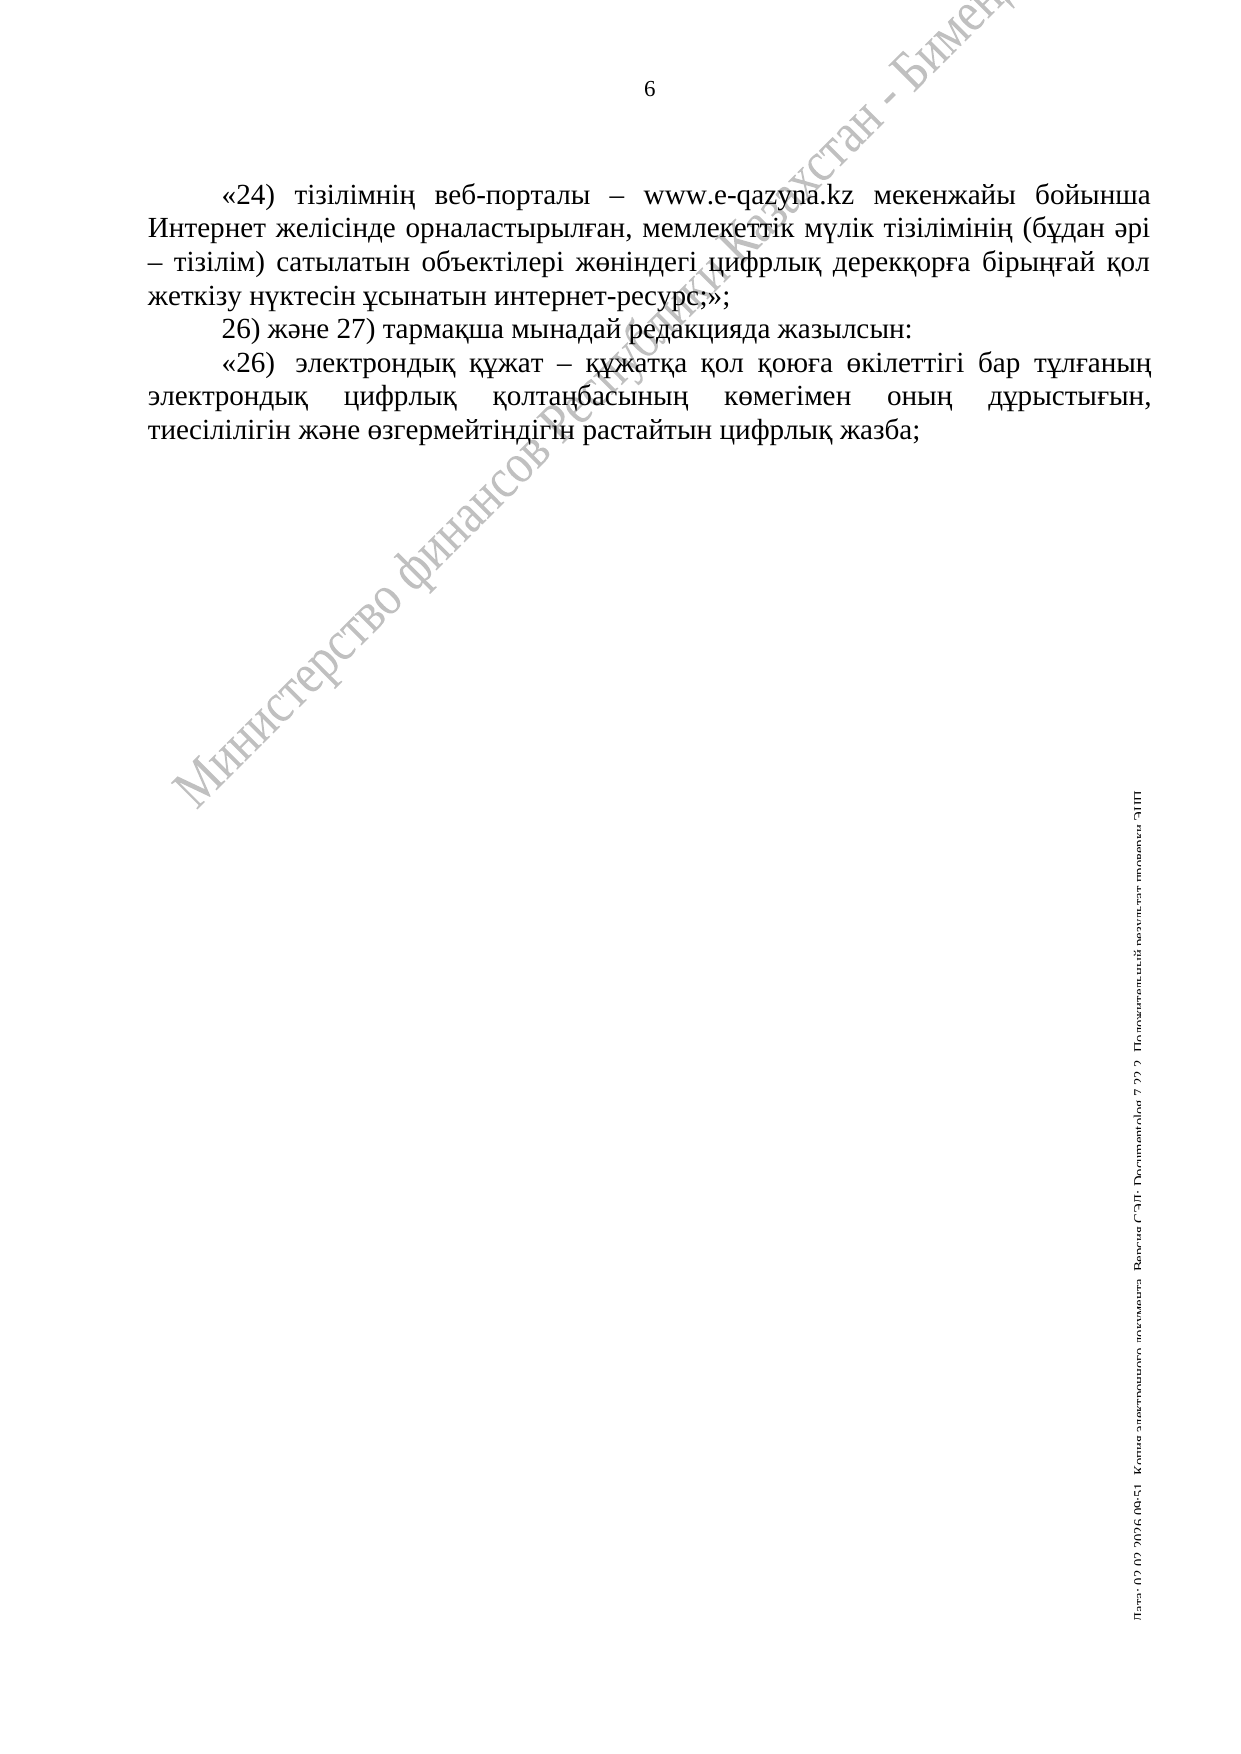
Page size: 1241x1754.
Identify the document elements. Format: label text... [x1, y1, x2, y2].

text «24) тізілімнің веб-порталы – www.e-qazyna.kz мекенжайы бойынша Интернет желісінде орналастырылған, мемлекеттік мүлік тізілімінің (бұдан әрі – тізілім) сатылатын объектілері жөніндегі цифрлық дерекқорға бірыңғай қол жеткізу нүктесін ұсынатын интернет-ресурс;»; [148, 177, 1152, 311]
text «26) электрондық құжат – құжатқа қол қоюға өкілеттігі бар тұлғаның электрондық цифрлық қолтаңбасының көмегімен оның дұрыстығын, тиесілілігін және өзгермейтіндігін растайтын цифрлық жазба; [148, 345, 1152, 445]
text 26) және 27) тармақша мынадай редакцияда жазылсын: [148, 311, 1152, 345]
